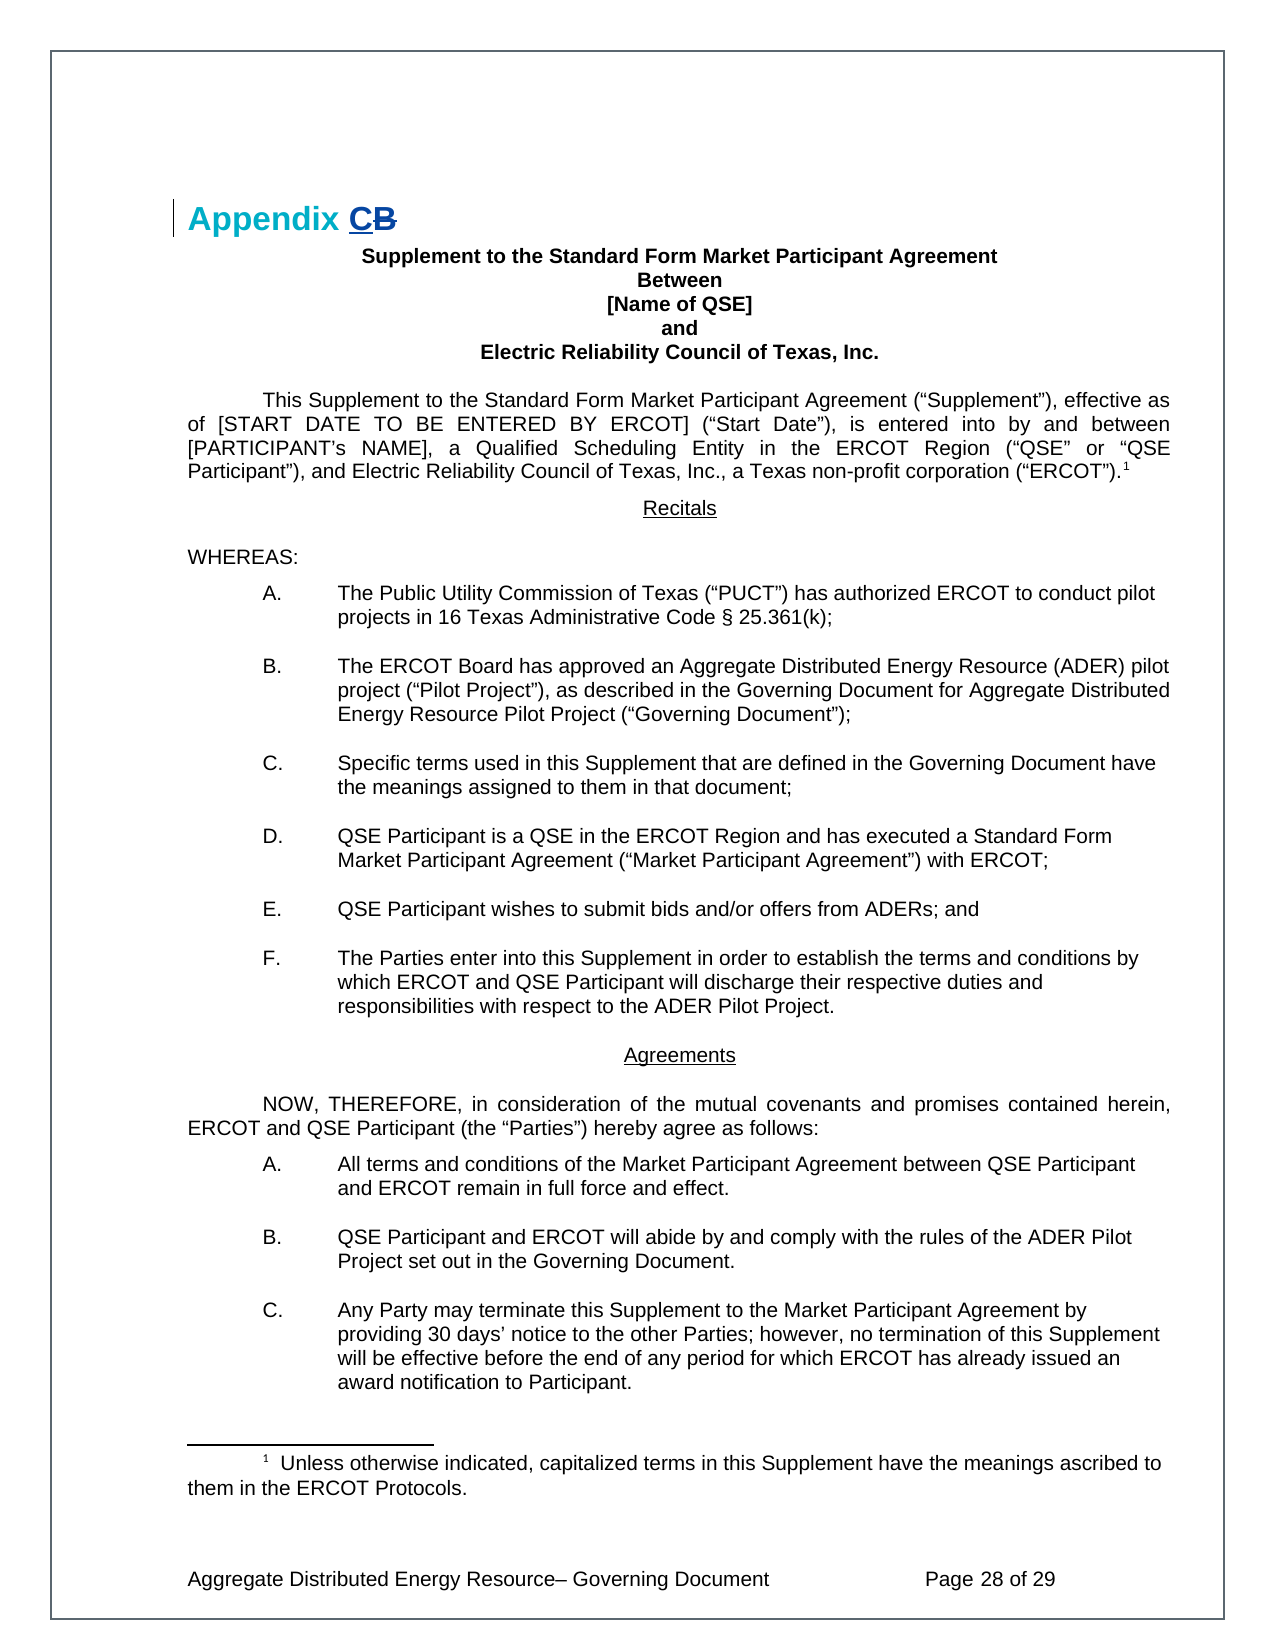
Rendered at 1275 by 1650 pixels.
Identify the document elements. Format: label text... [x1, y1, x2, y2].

text and [187, 316, 1172, 339]
list QSE Participant wishes to submit bids and/or offers from ADERs; and [262, 897, 1172, 921]
list QSE Participant is a QSE in the ERCOT Region and has executed a Standard Form Market Participant Agreement (“Market Participant Agreement”) with ERCOT; [262, 824, 1172, 872]
list Any Party may terminate this Supplement to the Market Participant Agreement by providing 30 days’ notice to the other Parties; however, no termination of this Supplement will be effective before the end of any period for which ERCOT has already issued an award notification to Participant. [262, 1298, 1172, 1394]
text Supplement to the Standard Form Market Participant Agreement [187, 244, 1172, 268]
text [Name of QSE] [187, 292, 1172, 316]
text Recitals [187, 496, 1172, 520]
list The Parties enter into this Supplement in order to establish the terms and conditions by which ERCOT and QSE Participant will discharge their respective duties and responsibilities with respect to the ADER Pilot Project. [262, 946, 1172, 1018]
list Specific terms used in this Supplement that are defined in the Governing Document have the meanings assigned to them in that document; [262, 751, 1172, 799]
text NOW, THEREFORE, in consideration of the mutual covenants and promises contained herein, ERCOT and QSE Participant (the “Parties”) hereby agree as follows: [187, 1092, 1172, 1139]
text WHEREAS: [187, 545, 1172, 569]
text Between [187, 268, 1172, 292]
text Electric Reliability Council of Texas, Inc. [187, 339, 1172, 363]
list The ERCOT Board has approved an Aggregate Distributed Energy Resource (ADER) pilot project (“Pilot Project”), as described in the Governing Document for Aggregate Distributed Energy Resource Pilot Project (“Governing Document”); [262, 654, 1172, 726]
text Agreements [187, 1043, 1172, 1067]
list All terms and conditions of the Market Participant Agreement between QSE Participant and ERCOT remain in full force and effect. [262, 1152, 1172, 1200]
list The Public Utility Commission of Texas (“PUCT”) has authorized ERCOT to conduct pilot projects in 16 Texas Administrative Code § 25.361(k); [262, 581, 1172, 629]
text This Supplement to the Standard Form Market Participant Agreement (“Supplement”), effective as of [START DATE TO BE ENTERED BY ERCOT] (“Start Date”), is entered into by and between [PARTICIPANT’s NAME], a Qualified Scheduling Entity in the ERCOT Region (“QSE” or “QSE Participant”), and Electric Reliability Council of Texas, Inc., a Texas non-profit corporation (“ERCOT”). [187, 387, 1172, 483]
list QSE Participant and ERCOT will abide by and comply with the rules of the ADER Pilot Project set out in the Governing Document. [262, 1225, 1172, 1273]
subtitle Appendix [187, 199, 1172, 237]
